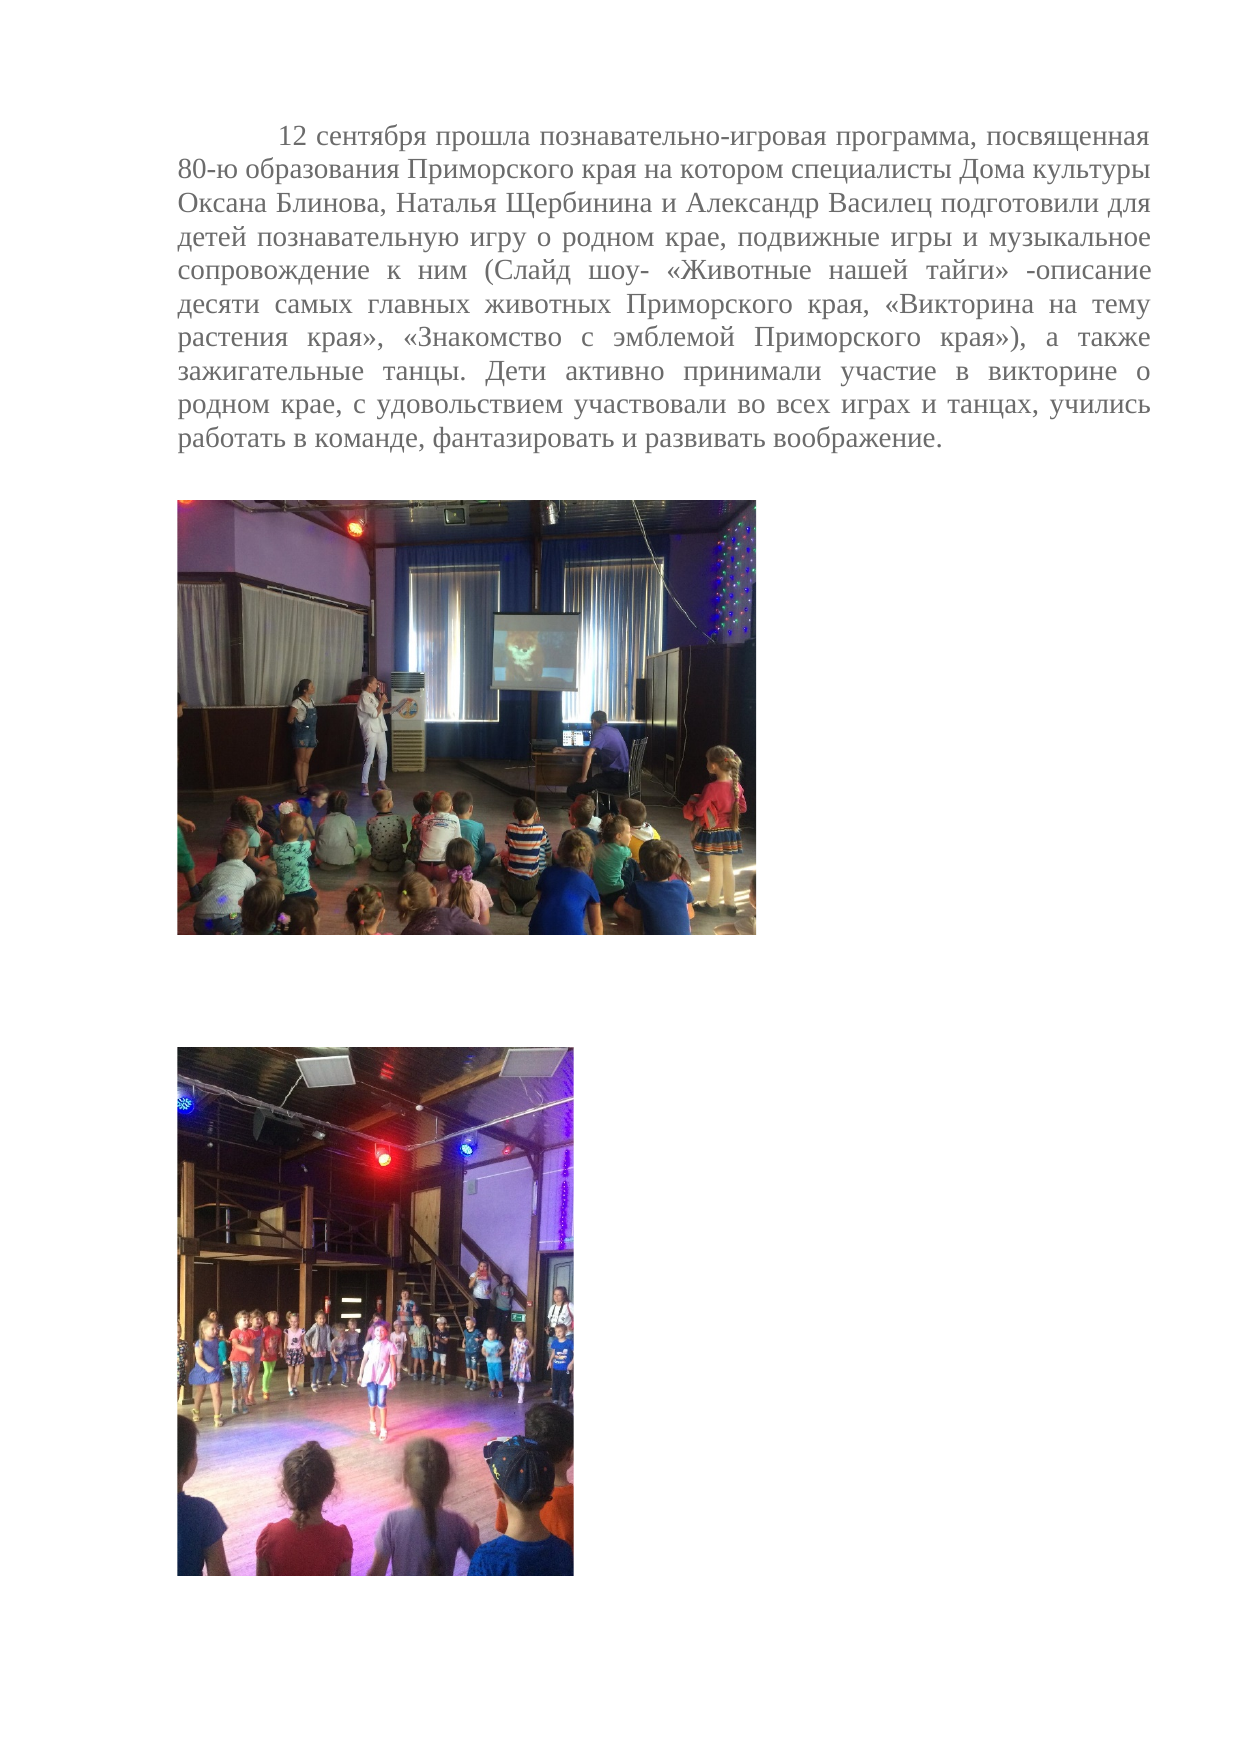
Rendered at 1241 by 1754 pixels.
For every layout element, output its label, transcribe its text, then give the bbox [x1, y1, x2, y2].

text 12 сентября прошла познавательно-игровая программа, посвященная 80-ю образования Приморского края на котором специалисты Дома культуры Оксана Блинова, Наталья Щербинина и Александр Василец подготовили для детей познавательную игру о родном крае, подвижные игры и музыкальное сопровождение к ним (Слайд шоу- «Животные нашей тайги» -описание десяти самых главных животных Приморского края, «Викторина на тему растения края», «Знакомство с эмблемой Приморского края»), а также зажигательные танцы. Дети активно принимали участие в викторине о родном крае, с удовольствием участвовали во всех играх и танцах, учились работать в команде, фантазировать и развивать воображение. [177, 118, 1152, 453]
picture [177, 1047, 574, 1576]
picture [177, 500, 757, 935]
